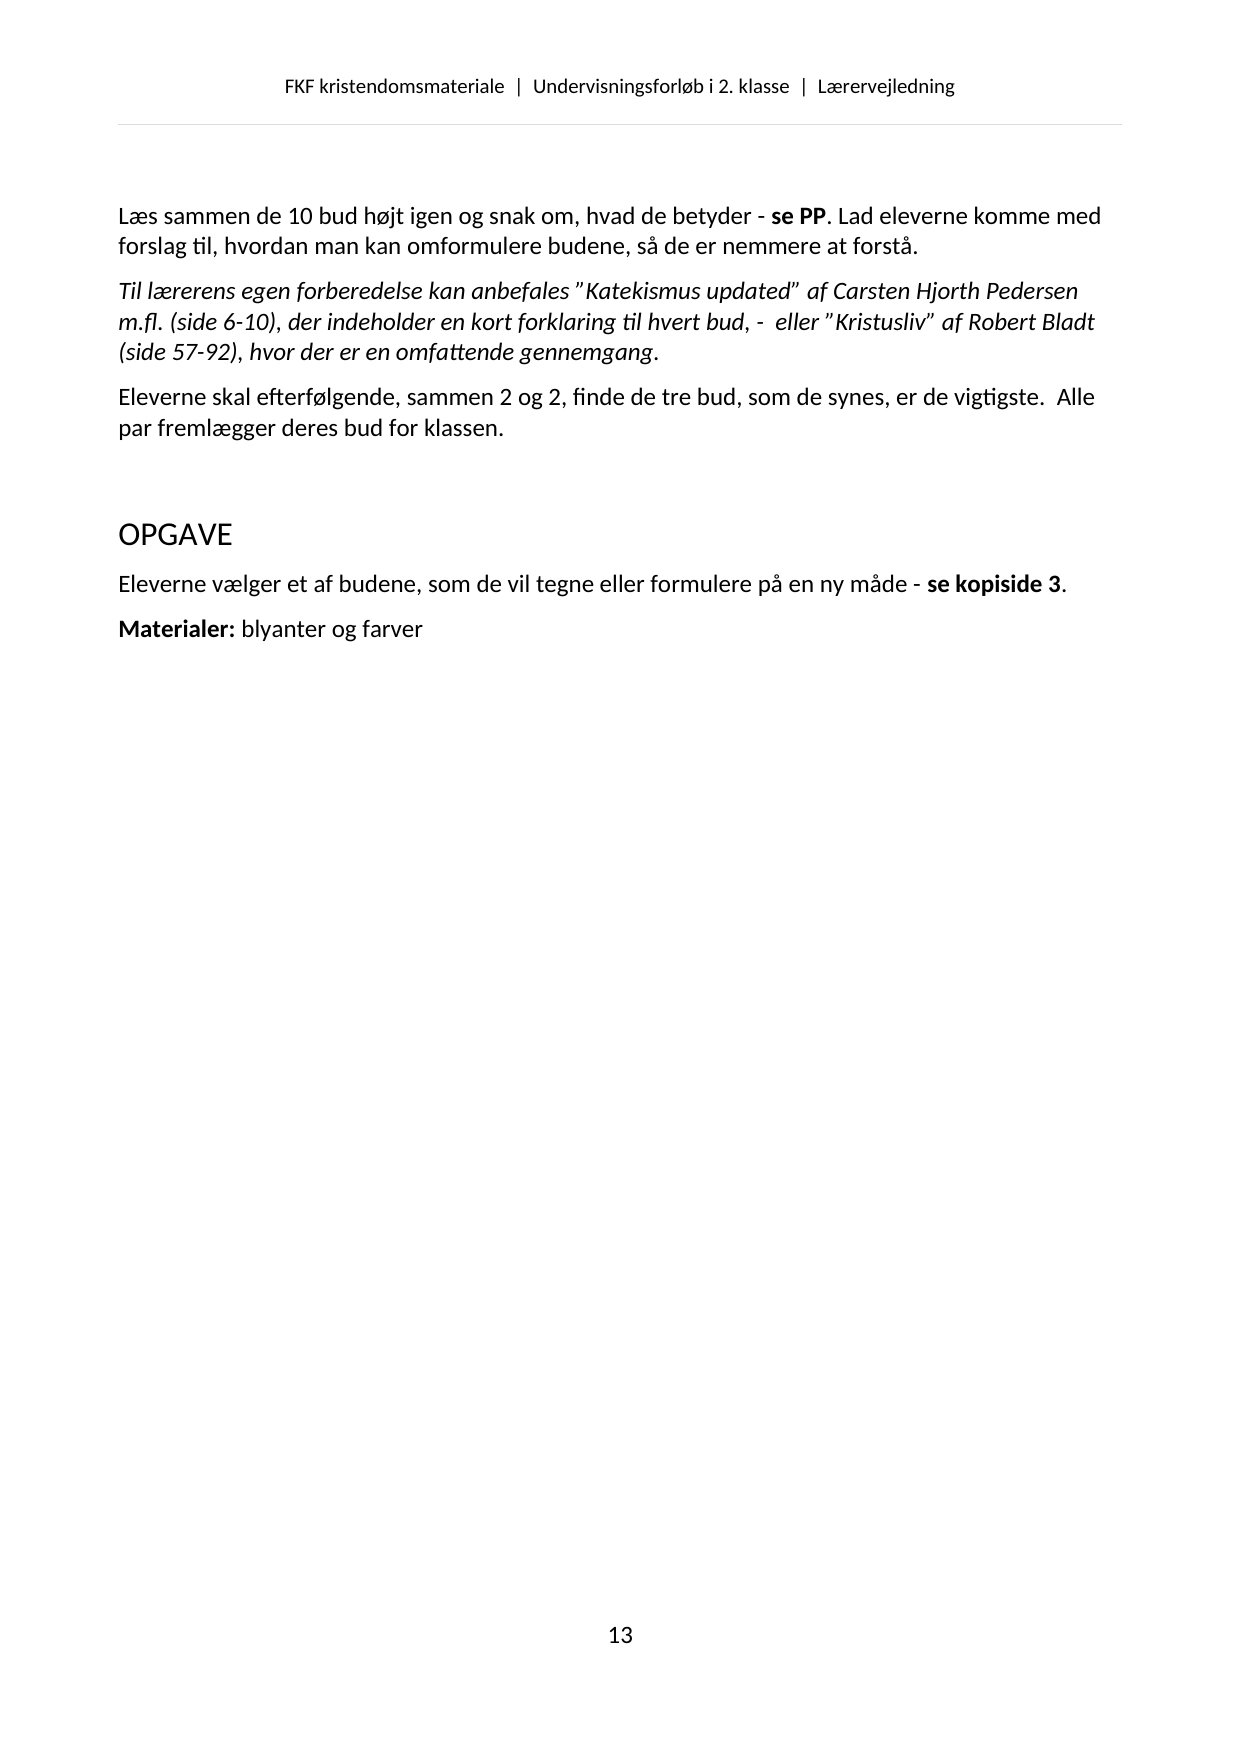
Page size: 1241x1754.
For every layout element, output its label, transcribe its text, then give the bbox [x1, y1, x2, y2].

text Materialer: blyanter og farver [118, 613, 1122, 643]
text Læs sammen de 10 bud højt igen og snak om, hvad de betyder - se PP. Lad eleverne komme med forslag til, hvordan man kan omformulere budene, så de er nemmere at forstå. [118, 200, 1122, 261]
text Eleverne skal efterfølgende, sammen 2 og 2, finde de tre bud, som de synes, er de vigtigste. Alle par fremlægger deres bud for klassen. [118, 382, 1122, 443]
text Eleverne vælger et af budene, som de vil tegne eller formulere på en ny måde - se kopiside 3. [118, 568, 1122, 598]
text OPGAVE [118, 512, 1122, 553]
text Til lærerens egen forberedelse kan anbefales ”Katekismus updated” af Carsten Hjorth Pedersen m.fl. (side 6-10), der indeholder en kort forklaring til hvert bud, - eller ”Kristusliv” af Robert Bladt (side 57-92), hvor der er en omfattende gennemgang. [118, 275, 1122, 367]
